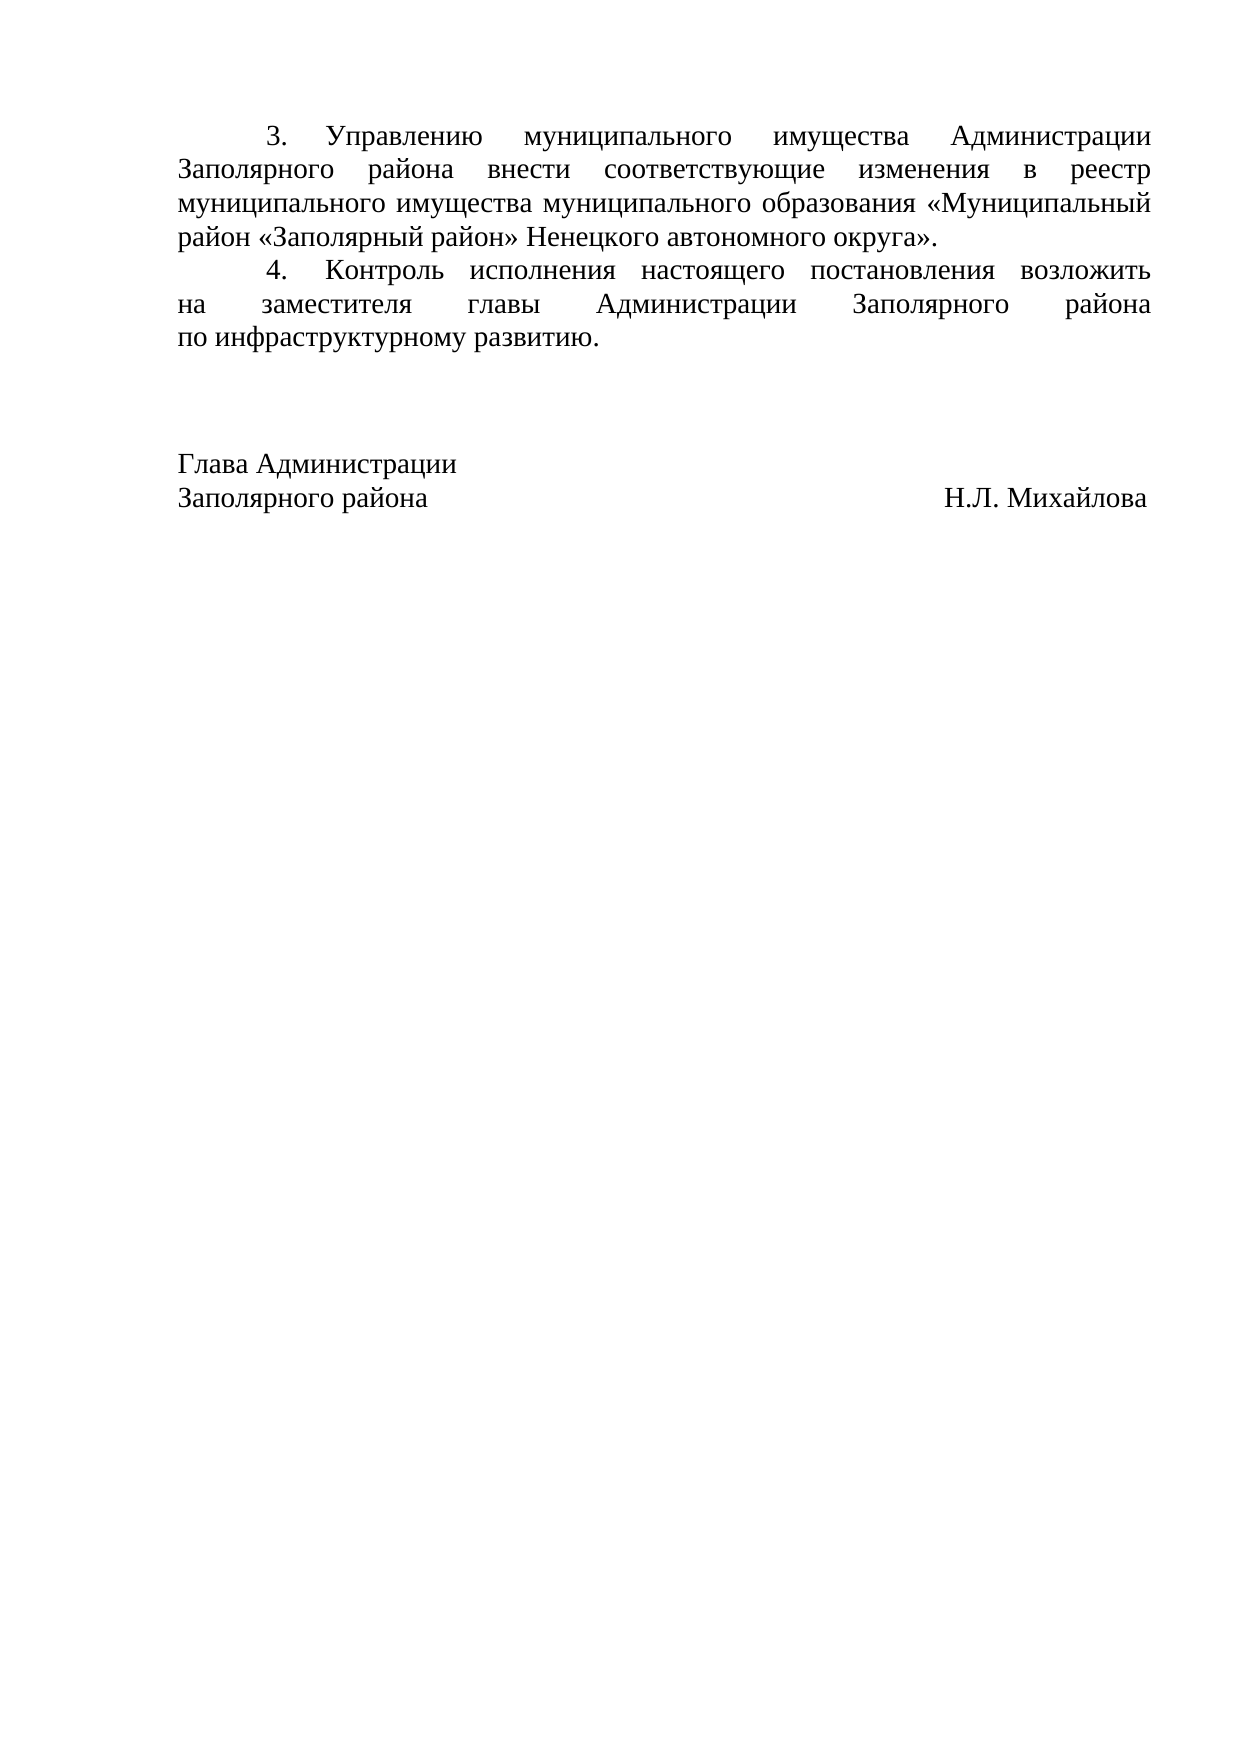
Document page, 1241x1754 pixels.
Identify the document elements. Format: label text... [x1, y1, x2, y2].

list Контроль исполнения настоящего постановления возложить на заместителя главы Администрации Заполярного района по инфраструктурному развитию. [177, 252, 1152, 353]
text Заполярного района Н.Л. Михайлова [177, 480, 1152, 513]
list Управлению муниципального имущества Администрации Заполярного района внести соответствующие изменения в реестр муниципального имущества муниципального образования «Муниципальный район «Заполярный район» Ненецкого автономного округа». [177, 118, 1152, 252]
text Глава Администрации [177, 446, 1152, 480]
